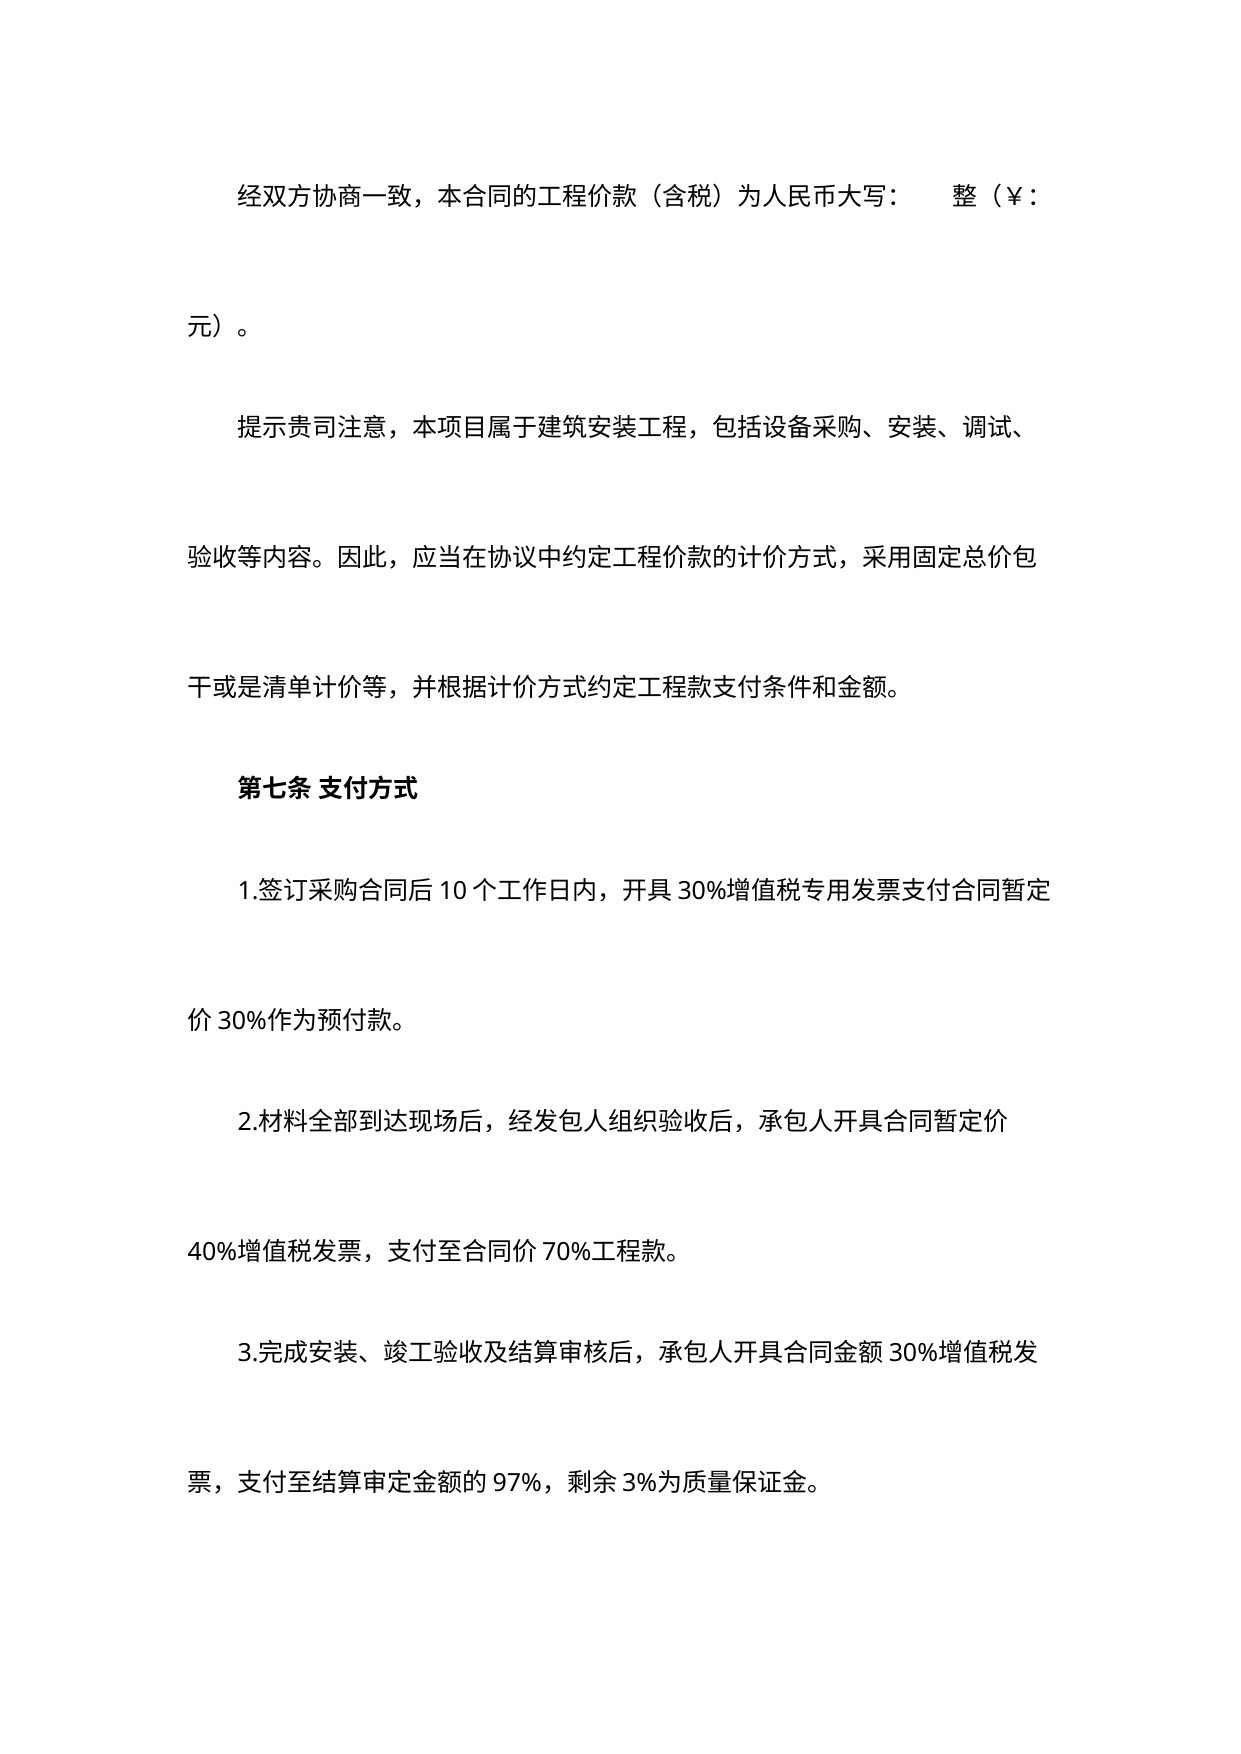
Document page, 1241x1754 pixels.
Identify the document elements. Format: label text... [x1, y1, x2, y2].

text 提示贵司注意，本项目属于建筑安装工程，包括设备采购、安装、调试、验收等内容。因此，应当在协议中约定工程价款的计价方式，采用固定总价包干或是清单计价等，并根据计价方式约定工程款支付条件和金额。 [187, 393, 1053, 718]
text 第七条 支付方式 [187, 754, 1053, 819]
text 1.签订采购合同后10个工作日内，开具30%增值税专用发票支付合同暂定价30%作为预付款。 [187, 856, 1053, 1051]
text 3.完成安装、竣工验收及结算审核后，承包人开具合同金额30%增值税发票，支付至结算审定金额的97%，剩余3%为质量保证金。 [187, 1318, 1053, 1513]
text 2.材料全部到达现场后，经发包人组织验收后，承包人开具合同暂定价40%增值税发票，支付至合同价70%工程款。 [187, 1087, 1053, 1282]
text 经双方协商一致，本合同的工程价款（含税）为人民币大写： 整（￥： 元）。 [187, 162, 1053, 357]
